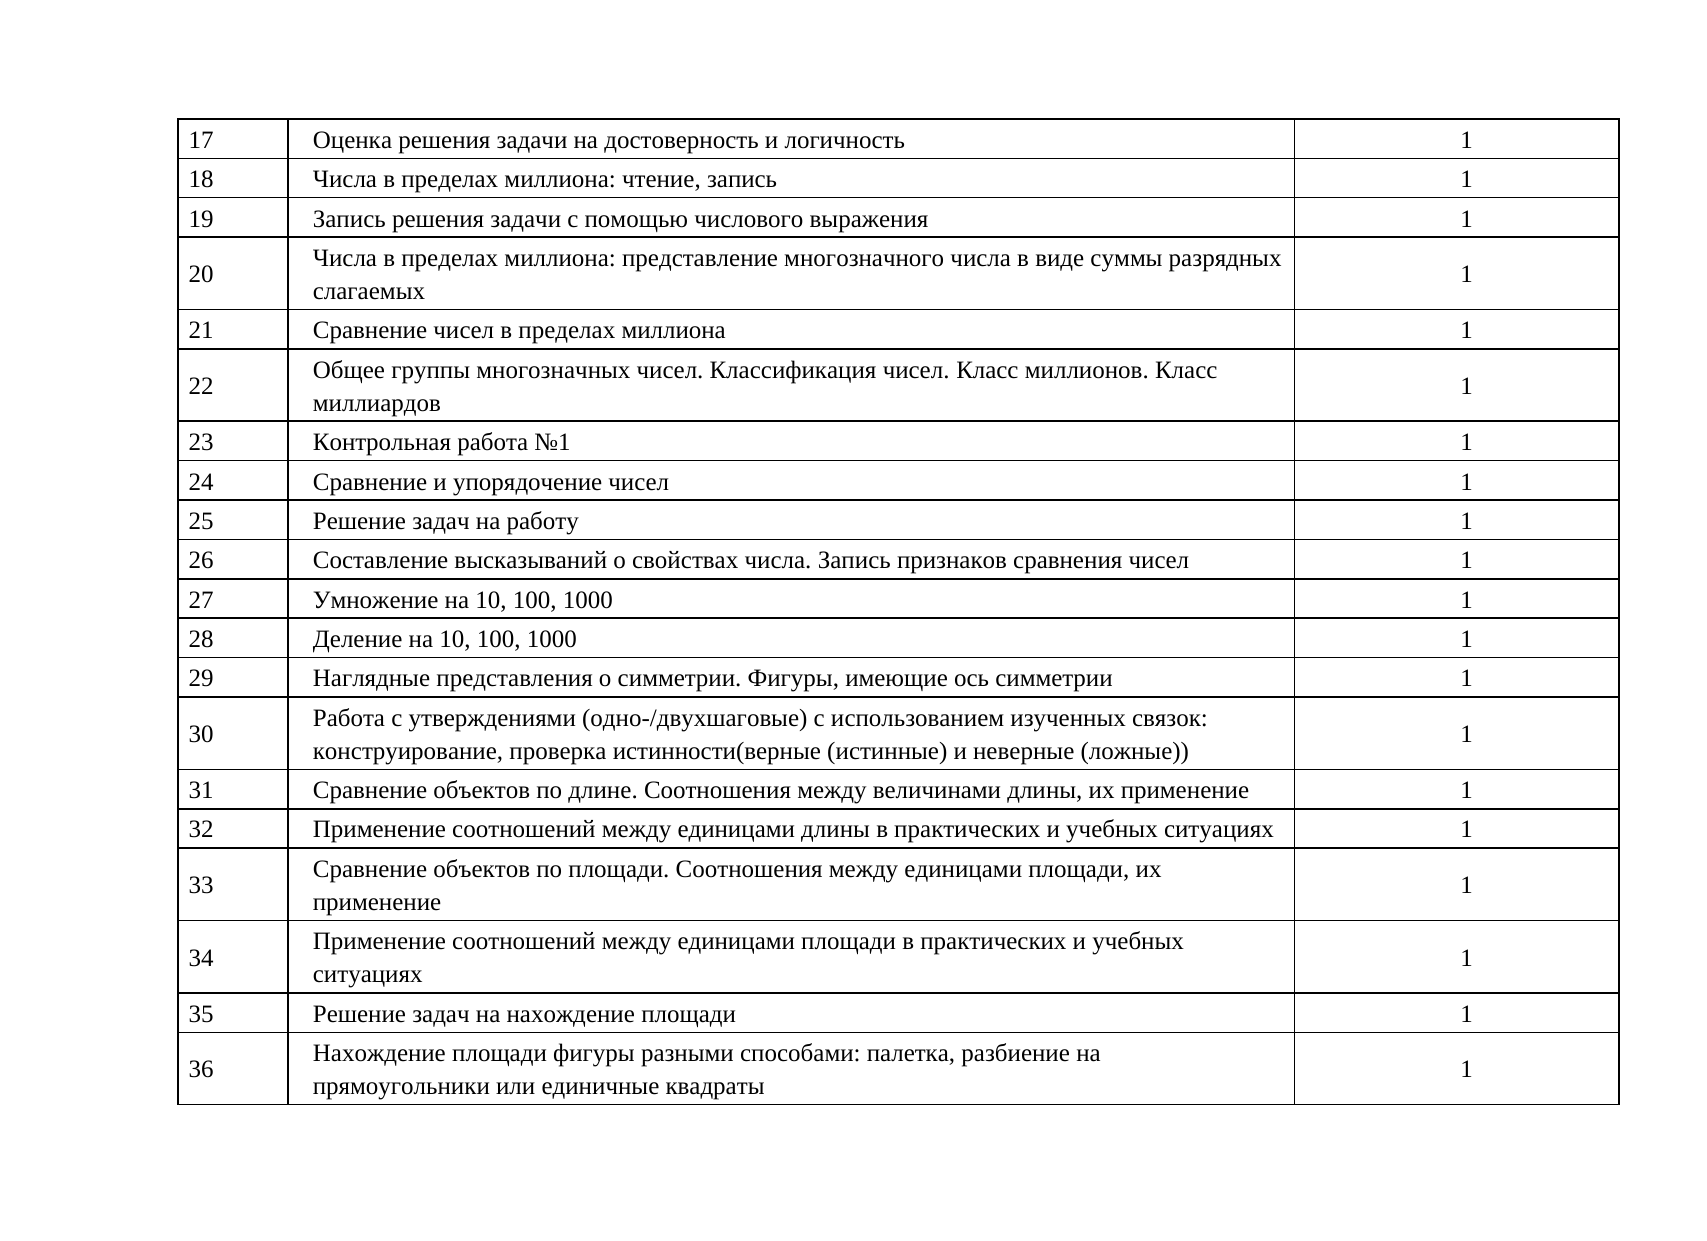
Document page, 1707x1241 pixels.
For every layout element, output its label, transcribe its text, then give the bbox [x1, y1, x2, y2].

table_cell Числа в пределах миллиона: чтение, запись [289, 159, 1294, 197]
table_cell 1 [1295, 658, 1618, 696]
table_cell Запись решения задачи с помощью числового выражения [289, 198, 1294, 236]
table_cell 1 [1295, 994, 1618, 1031]
table_cell 1 [1295, 1033, 1618, 1104]
table_cell Сравнение и упорядочение чисел [289, 461, 1294, 499]
table_cell 17 [179, 120, 287, 157]
table_cell Работа с утверждениями (одно-/двухшаговые) с использованием изученных связок: конструирование, проверка истинности(верные (истинные) и неверные (ложные)) [289, 698, 1294, 768]
table_cell 1 [1295, 580, 1618, 617]
table_cell 1 [1295, 238, 1618, 309]
table_cell 1 [1295, 540, 1618, 578]
table_cell 18 [179, 159, 287, 197]
table_cell Общее группы многозначных чисел. Классификация чисел. Класс миллионов. Класс миллиардов [289, 350, 1294, 420]
table_cell 1 [1295, 849, 1618, 919]
table_cell 36 [179, 1033, 287, 1104]
table_cell Сравнение объектов по площади. Соотношения между единицами площади, их применение [289, 849, 1294, 919]
table_cell 21 [179, 310, 287, 348]
table_cell Применение соотношений между единицами площади в практических и учебных ситуациях [289, 921, 1294, 992]
table_cell Решение задач на нахождение площади [289, 994, 1294, 1031]
table_cell Сравнение объектов по длине. Соотношения между величинами длины, их применение [289, 770, 1294, 808]
table_cell 30 [179, 698, 287, 768]
table_cell 1 [1295, 501, 1618, 538]
table_cell 31 [179, 770, 287, 808]
table_cell 1 [1295, 198, 1618, 236]
table_cell 1 [1295, 698, 1618, 768]
table_cell 27 [179, 580, 287, 617]
table_cell 1 [1295, 619, 1618, 657]
table_cell 35 [179, 994, 287, 1031]
table_cell 33 [179, 849, 287, 919]
table_cell 1 [1295, 159, 1618, 197]
table_cell 23 [179, 422, 287, 460]
table_cell Умножение на 10, 100, 1000 [289, 580, 1294, 617]
table_cell Оценка решения задачи на достоверность и логичность [289, 120, 1294, 157]
table_cell 34 [179, 921, 287, 992]
table_cell 1 [1295, 770, 1618, 808]
table_cell Деление на 10, 100, 1000 [289, 619, 1294, 657]
table_cell 25 [179, 501, 287, 538]
table_cell 29 [179, 658, 287, 696]
table_cell Решение задач на работу [289, 501, 1294, 538]
table_cell 1 [1295, 422, 1618, 460]
table_cell Составление высказываний о свойствах числа. Запись признаков сравнения чисел [289, 540, 1294, 578]
table_cell 1 [1295, 810, 1618, 847]
table_cell Наглядные представления о симметрии. Фигуры, имеющие ось симметрии [289, 658, 1294, 696]
table_cell 24 [179, 461, 287, 499]
table_cell 22 [179, 350, 287, 420]
table_cell Нахождение площади фигуры разными способами: палетка, разбиение на прямоугольники или единичные квадраты [289, 1033, 1294, 1104]
table_cell 1 [1295, 120, 1618, 157]
table_cell 1 [1295, 310, 1618, 348]
table_cell 32 [179, 810, 287, 847]
table_cell Сравнение чисел в пределах миллиона [289, 310, 1294, 348]
table_cell 1 [1295, 461, 1618, 499]
table_cell 20 [179, 238, 287, 309]
table_cell Применение соотношений между единицами длины в практических и учебных ситуациях [289, 810, 1294, 847]
table_cell 1 [1295, 921, 1618, 992]
table_cell 1 [1295, 350, 1618, 420]
table_cell 19 [179, 198, 287, 236]
table_cell Числа в пределах миллиона: представление многозначного числа в виде суммы разрядных слагаемых [289, 238, 1294, 309]
table_cell 28 [179, 619, 287, 657]
table_cell 26 [179, 540, 287, 578]
table_cell Контрольная работа №1 [289, 422, 1294, 460]
